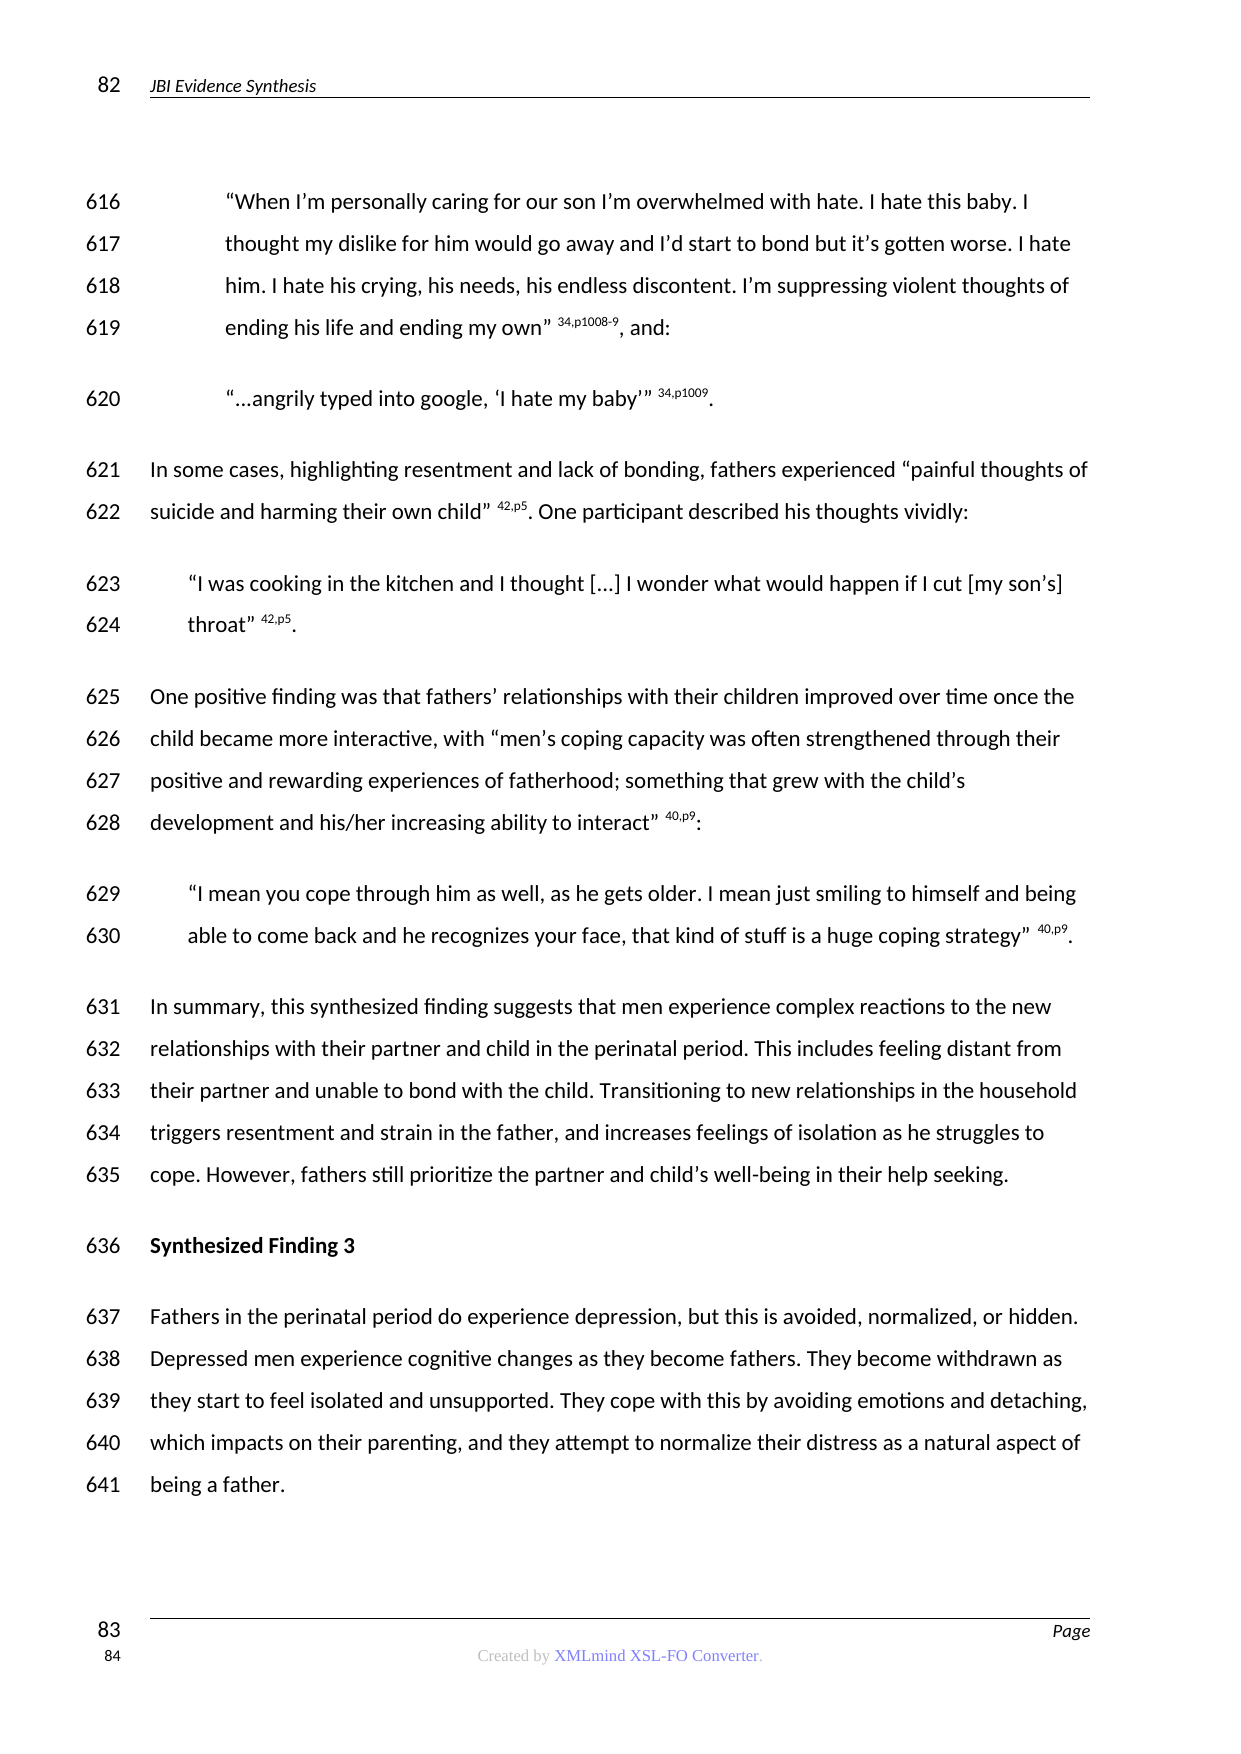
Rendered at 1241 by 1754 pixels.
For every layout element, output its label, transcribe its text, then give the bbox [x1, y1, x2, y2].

text “...angrily typed into google, ‘I hate my baby’” 34,p1009. [187, 384, 1090, 412]
text In some cases, highlighting resentment and lack of bonding, fathers experienced “painful thoughts of suicide and harming their own child” 42,p5. One participant described his thoughts vividly: [150, 456, 1090, 526]
text One positive finding was that fathers’ relationships with their children improved over time once the child became more interactive, with “men’s coping capacity was often strengthened through their positive and rewarding experiences of fatherhood; something that grew with the child’s development and his/her increasing ability to interact” 40,p9: [150, 682, 1090, 836]
text Fathers in the perinatal period do experience depression, but this is avoided, normalized, or hidden. Depressed men experience cognitive changes as they become fathers. They become withdrawn as they start to feel isolated and unsupported. They cope with this by avoiding emotions and detaching, which impacts on their parenting, and they attempt to normalize their distress as a natural aspect of being a father. [150, 1302, 1090, 1498]
text “I mean you cope through him as well, as he gets older. I mean just smiling to himself and being able to come back and he recognizes your face, that kind of stuff is a huge coping strategy” 40,p9. [187, 879, 1090, 949]
text Synthesized Finding 3 [150, 1231, 1090, 1259]
text “I was cooking in the kitchen and I thought [...] I wonder what would happen if I cut [my son’s] throat” 42,p5. [187, 569, 1090, 639]
text In summary, this synthesized finding suggests that men experience complex reactions to the new relationships with their partner and child in the perinatal period. This includes feeling distant from their partner and unable to bond with the child. Transitioning to new relationships in the household triggers resentment and strain in the father, and increases feelings of isolation as he struggles to cope. However, fathers still prioritize the partner and child’s well-being in their help seeking. [150, 992, 1090, 1188]
text “When I’m personally caring for our son I’m overwhelmed with hate. I hate this baby. I thought my dislike for him would go away and I’d start to bond but it’s gotten worse. I hate him. I hate his crying, his needs, his endless discontent. I’m suppressing violent thoughts of ending his life and ending my own” 34,p1008-9, and: [225, 187, 1090, 341]
